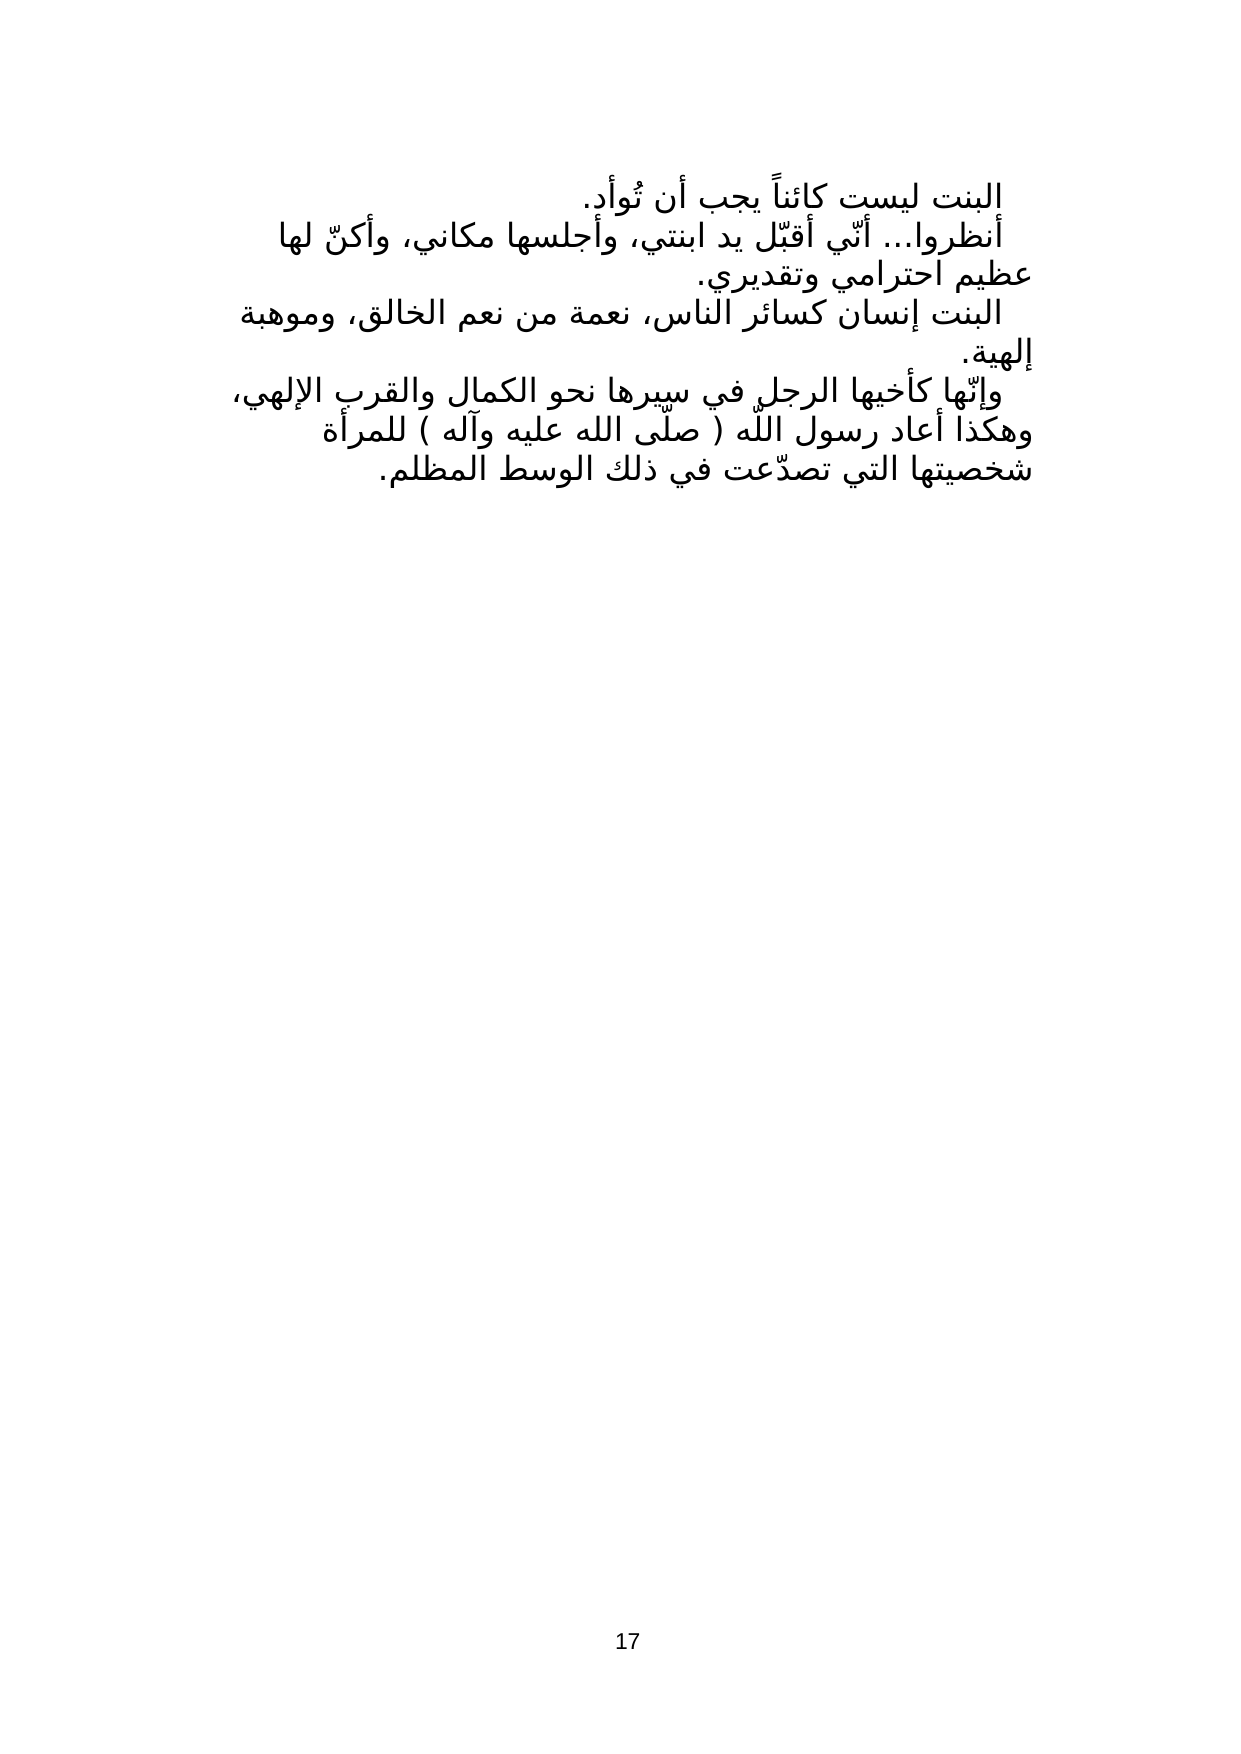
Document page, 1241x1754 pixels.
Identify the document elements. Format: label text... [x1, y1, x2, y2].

text أنظروا... أنّي أقبّل يد ابنتي، وأجلسها مكاني، وأكنّ لها عظيم احترامي وتقديري. [222, 216, 1033, 294]
text وإنّها كأخيها الرجل في سيرها نحو الكمال والقرب الإلهي، وهكذا أعاد رسول اللّه ( صلّى الله عليه وآله ) للمرأة شخصيتها التي تصدّعت في ذلك الوسط المظلم. [222, 371, 1033, 488]
text البنت ليست كائناً يجب أن تُوأد. [222, 177, 1033, 216]
text البنت إنسان كسائر الناس، نعمة من نعم الخالق، وموهبة إلهية. [222, 294, 1033, 371]
